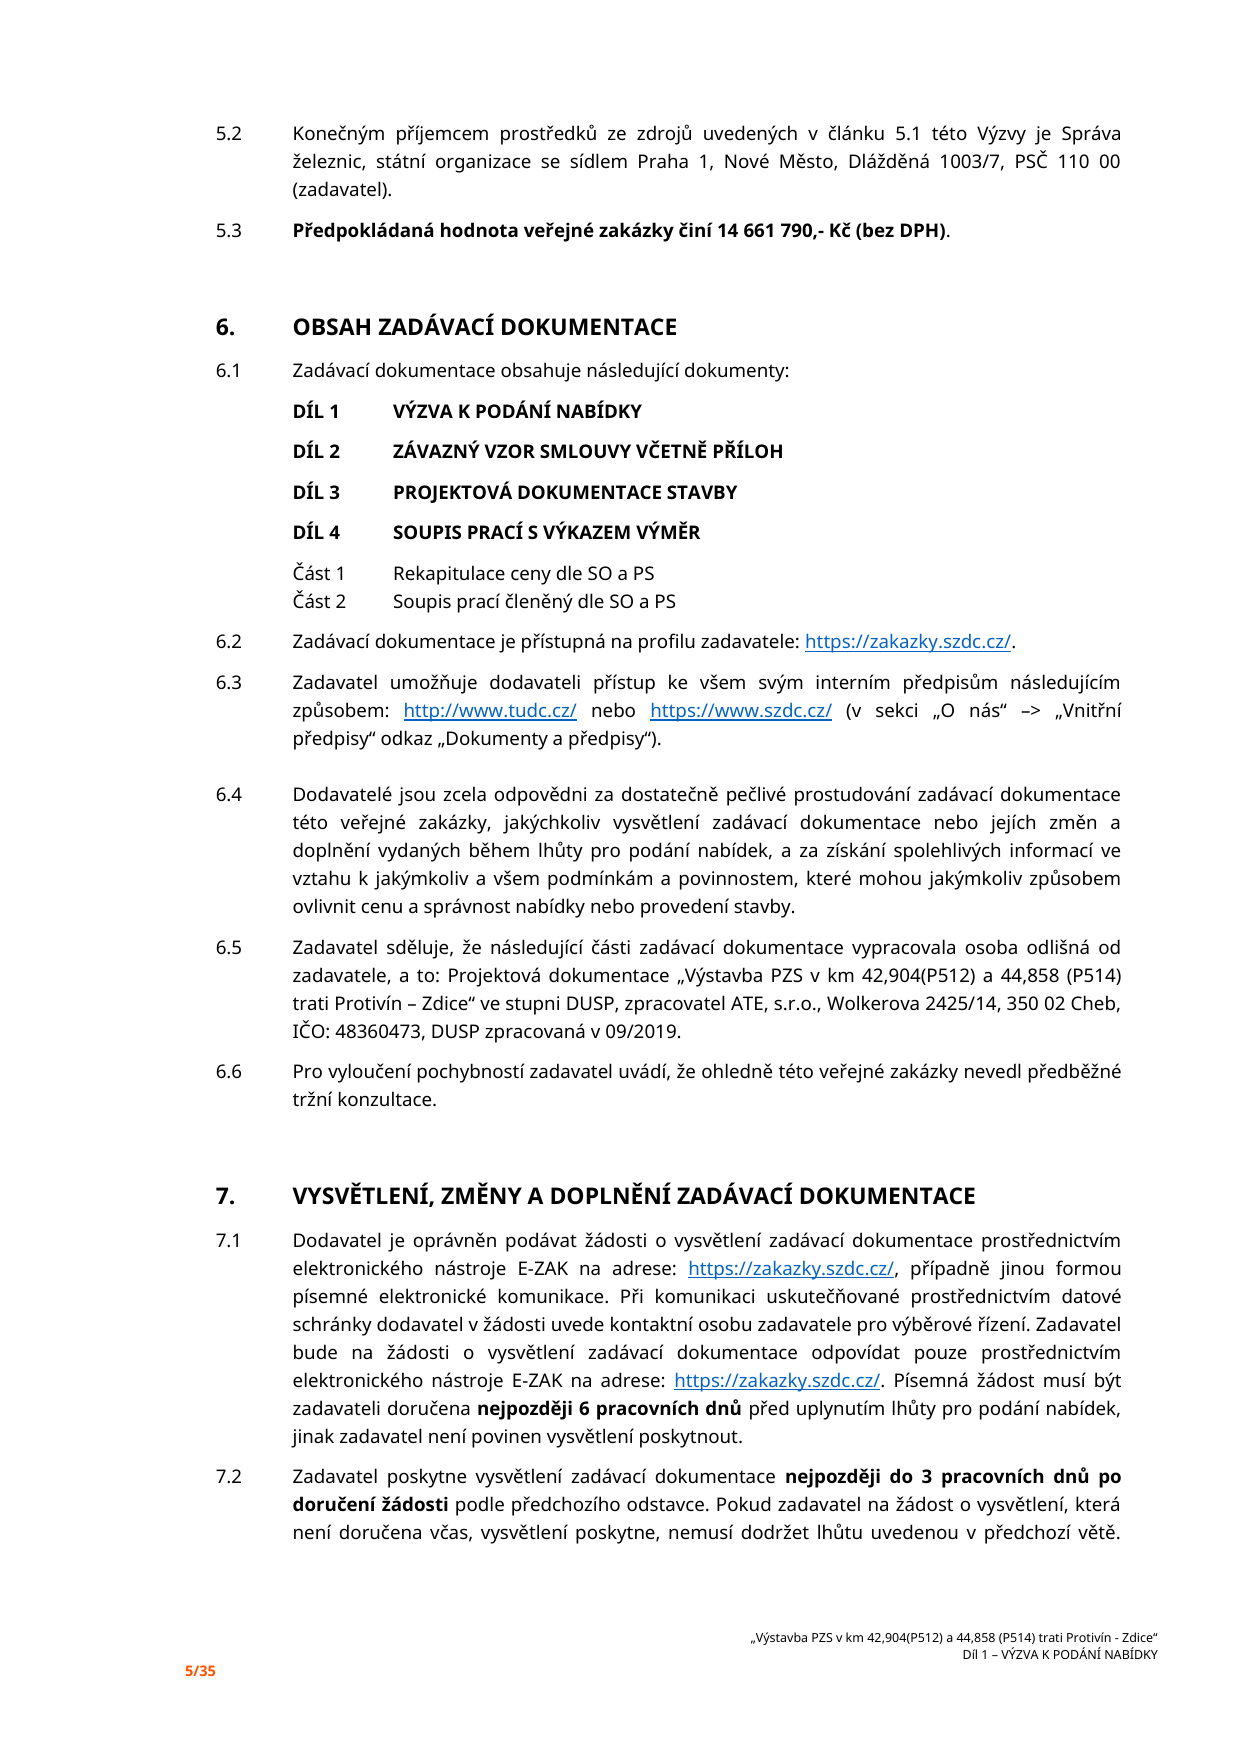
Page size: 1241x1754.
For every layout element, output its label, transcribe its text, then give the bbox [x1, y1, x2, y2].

text DÍL 3 PROJEKTOVÁ DOKUMENTACE STAVBY [292, 479, 1122, 505]
text Zadavatel sděluje, že následující části zadávací dokumentace vypracovala osoba odlišná od zadavatele, a to: Projektová dokumentace „Výstavba PZS v km 42,904(P512) a 44,858 (P514) trati Protivín – Zdice“ ve stupni DUSP, zpracovatel ATE, s.r.o., Wolkerova 2425/14, 350 02 Cheb, IČO: 48360473, DUSP zpracovaná v 09/2019. [216, 934, 1122, 1043]
text Zadávací dokumentace je přístupná na profilu zadavatele: https://zakazky.szdc.cz/. [216, 629, 1122, 654]
text OBSAH ZADÁVACÍ DOKUMENTACE [216, 311, 1122, 342]
text DÍL 1 VÝZVA K PODÁNÍ NABÍDKY [292, 398, 1122, 424]
text Zadávací dokumentace obsahuje následující dokumenty: [216, 358, 1122, 383]
text Předpokládaná hodnota veřejné zakázky činí 14 661 790,- Kč (bez DPH). [216, 217, 1122, 243]
text Dodavatelé jsou zcela odpovědni za dostatečně pečlivé prostudování zadávací dokumentace této veřejné zakázky, jakýchkoliv vysvětlení zadávací dokumentace nebo jejích změn a doplnění vydaných během lhůty pro podání nabídek, a za získání spolehlivých informací ve vztahu k jakýmkoliv a všem podmínkám a povinnostem, které mohou jakýmkoliv způsobem ovlivnit cenu a správnost nabídky nebo provedení stavby. [216, 781, 1122, 919]
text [216, 1464, 1122, 1545]
text VYSVĚTLENÍ, ZMĚNY A DOPLNĚNÍ ZADÁVACÍ DOKUMENTACE [216, 1180, 1122, 1211]
text Část 1 Rekapitulace ceny dle SO a PS [292, 560, 1122, 586]
text Zadavatel umožňuje dodavateli přístup ke všem svým interním předpisům následujícím způsobem: http://www.tudc.cz/ nebo https://www.szdc.cz/ (v sekci „O nás“ –> „Vnitřní předpisy“ odkaz „Dokumenty a předpisy“). [216, 669, 1122, 751]
text Pro vyloučení pochybností zadavatel uvádí, že ohledně této veřejné zakázky nevedl předběžné tržní konzultace. [216, 1058, 1122, 1112]
text DÍL 2 ZÁVAZNÝ VZOR SMLOUVY VČETNĚ PŘÍLOH [292, 439, 1122, 464]
text Dodavatel je oprávněn podávat žádosti o vysvětlení zadávací dokumentace prostřednictvím elektronického nástroje E-ZAK na adrese: https://zakazky.szdc.cz/, případně jinou formou písemné elektronické komunikace. Při komunikaci uskutečňované prostřednictvím datové schránky dodavatel v žádosti uvede kontaktní osobu zadavatele pro výběrové řízení. Zadavatel bude na žádosti o vysvětlení zadávací dokumentace odpovídat pouze prostřednictvím elektronického nástroje E-ZAK na adrese: https://zakazky.szdc.cz/. Písemná žádost musí být zadavateli doručena nejpozději 6 pracovních dnů před uplynutím lhůty pro podání nabídek, jinak zadavatel není povinen vysvětlení poskytnout. [216, 1227, 1122, 1449]
text Část 2 Soupis prací členěný dle SO a PS [292, 588, 1122, 614]
text DÍL 4 SOUPIS PRACÍ S VÝKAZEM VÝMĚR [292, 520, 1122, 545]
text Konečným příjemcem prostředků ze zdrojů uvedených v článku 5.1 této Výzvy je Správa železnic, státní organizace se sídlem Praha 1, Nové Město, Dlážděná 1003/7, PSČ 110 00 (zadavatel). [216, 121, 1122, 202]
